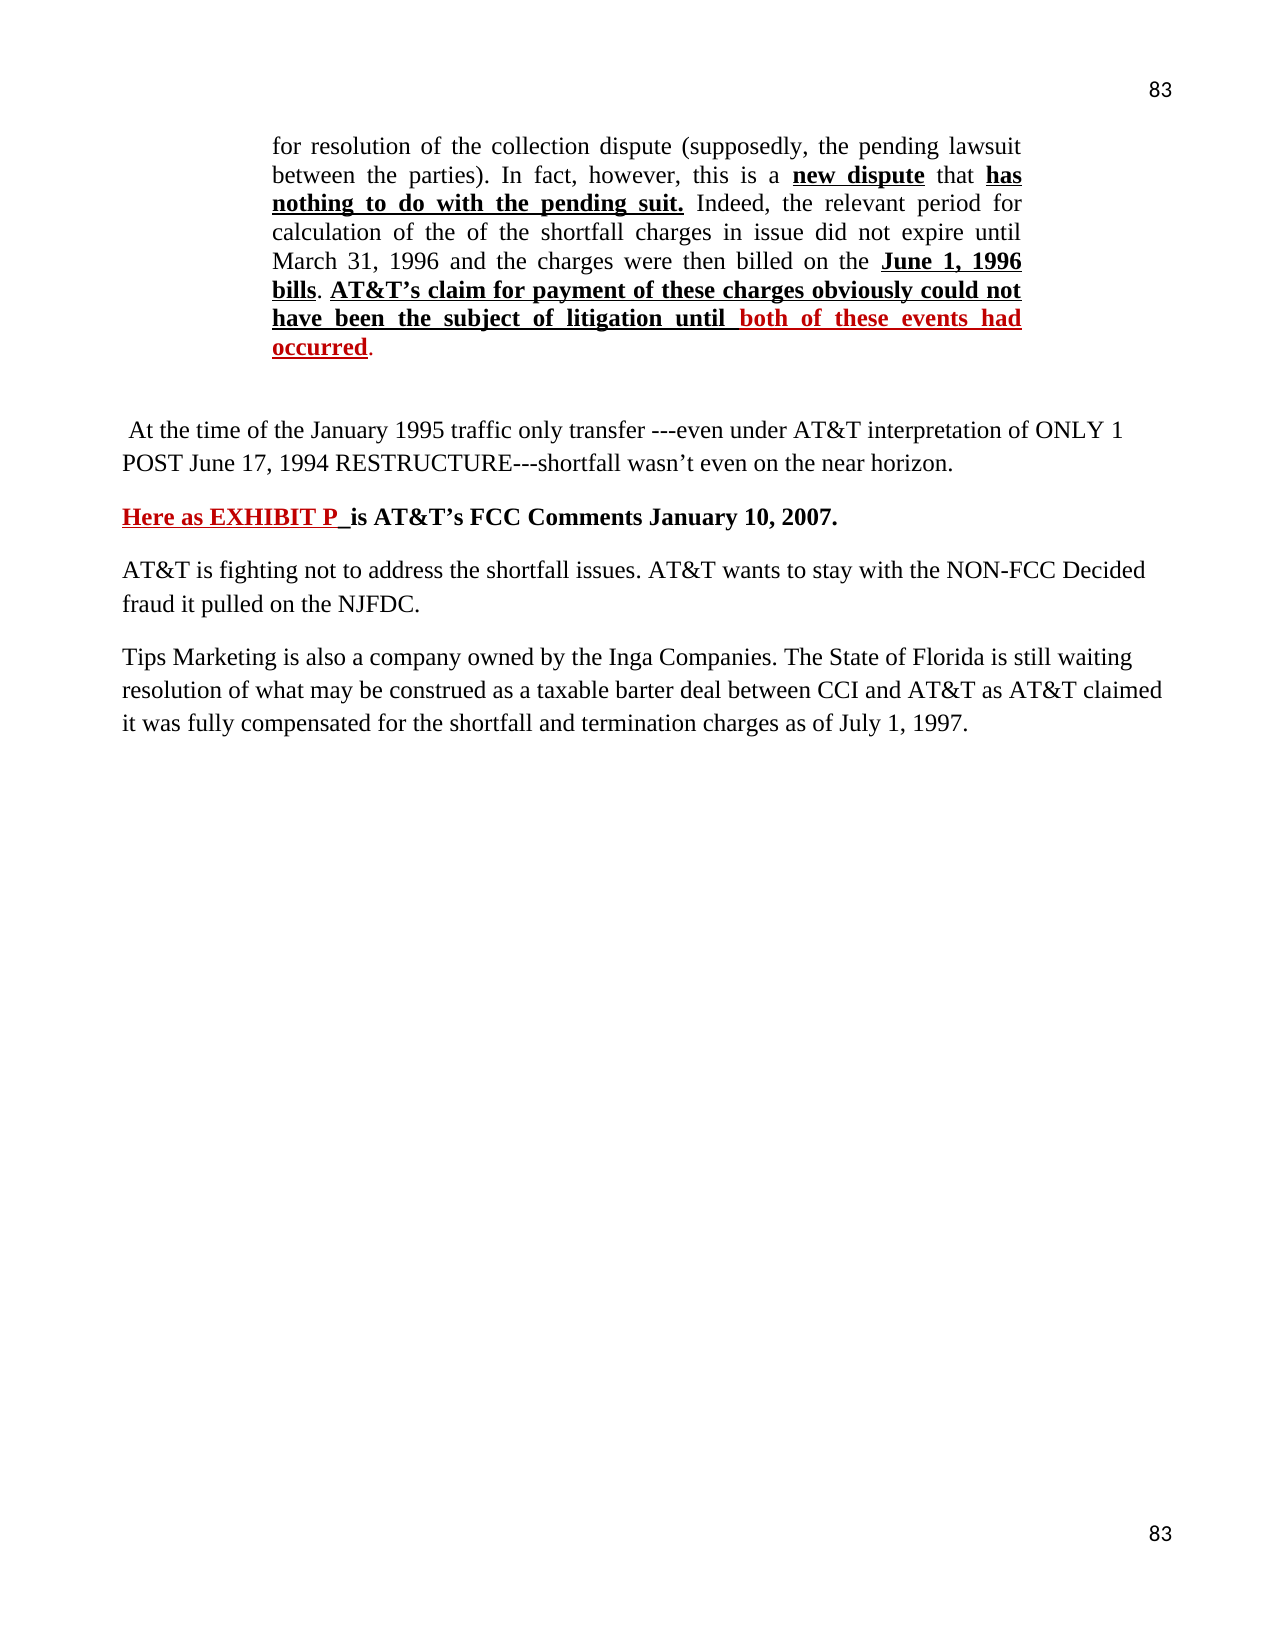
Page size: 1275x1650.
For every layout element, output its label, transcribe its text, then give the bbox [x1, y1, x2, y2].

text Here as EXHIBIT P_is AT&T’s FCC Comments January 10, 2007. [122, 502, 1172, 531]
text At the time of the January 1995 traffic only transfer ---even under AT&T interpretation of ONLY 1 POST June 17, 1994 RESTRUCTURE---shortfall wasn’t even on the near horizon. [122, 415, 1172, 477]
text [272, 131, 1022, 328]
text Tips Marketing is also a company owned by the Inga Companies. The State of Florida is still waiting resolution of what may be construed as a taxable barter deal between CCI and AT&T as AT&T claimed it was fully compensated for the shortfall and termination charges as of July 1, 1997. [122, 642, 1172, 737]
text AT&T is fighting not to address the shortfall issues. AT&T wants to stay with the NON-FCC Decided fraud it pulled on the NJFDC. [122, 556, 1172, 617]
